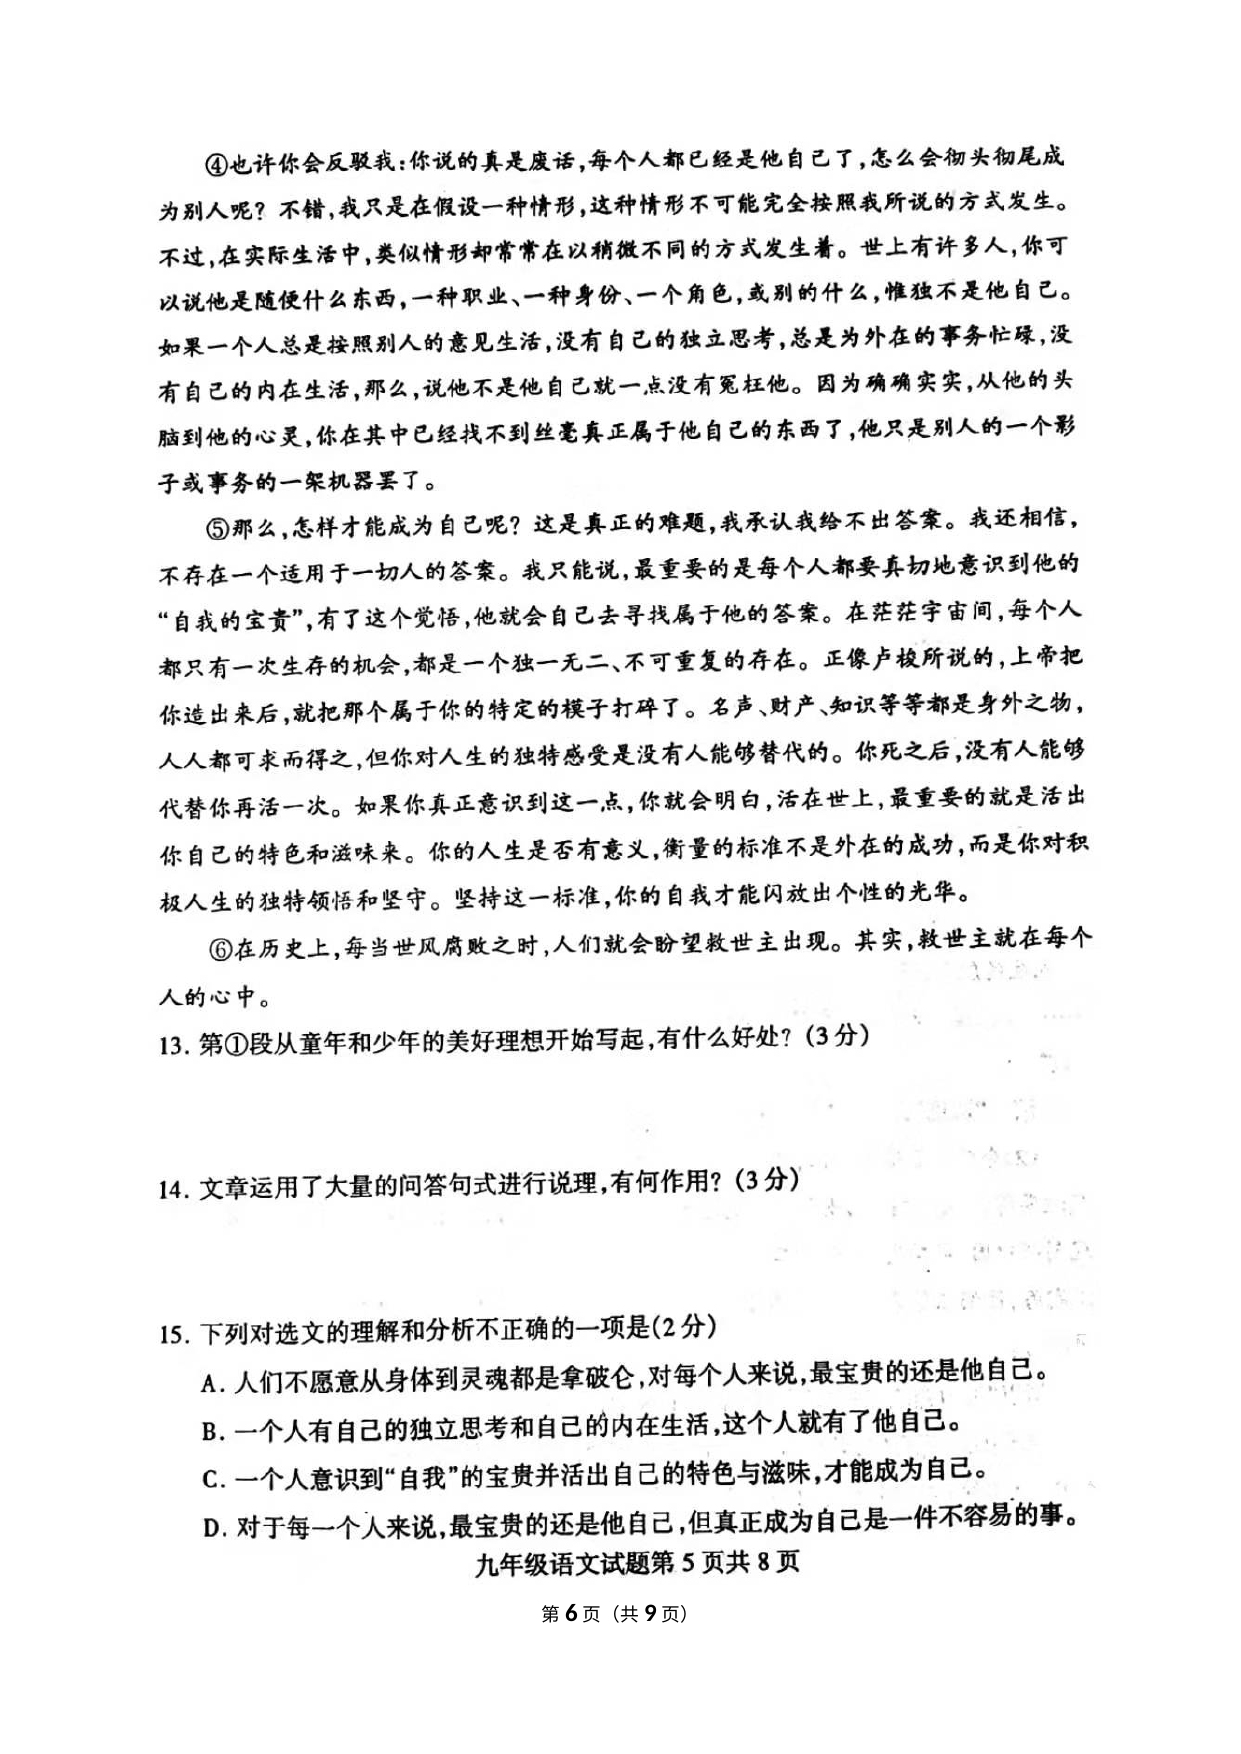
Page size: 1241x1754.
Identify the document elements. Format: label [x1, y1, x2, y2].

picture [118, 126, 1123, 1589]
